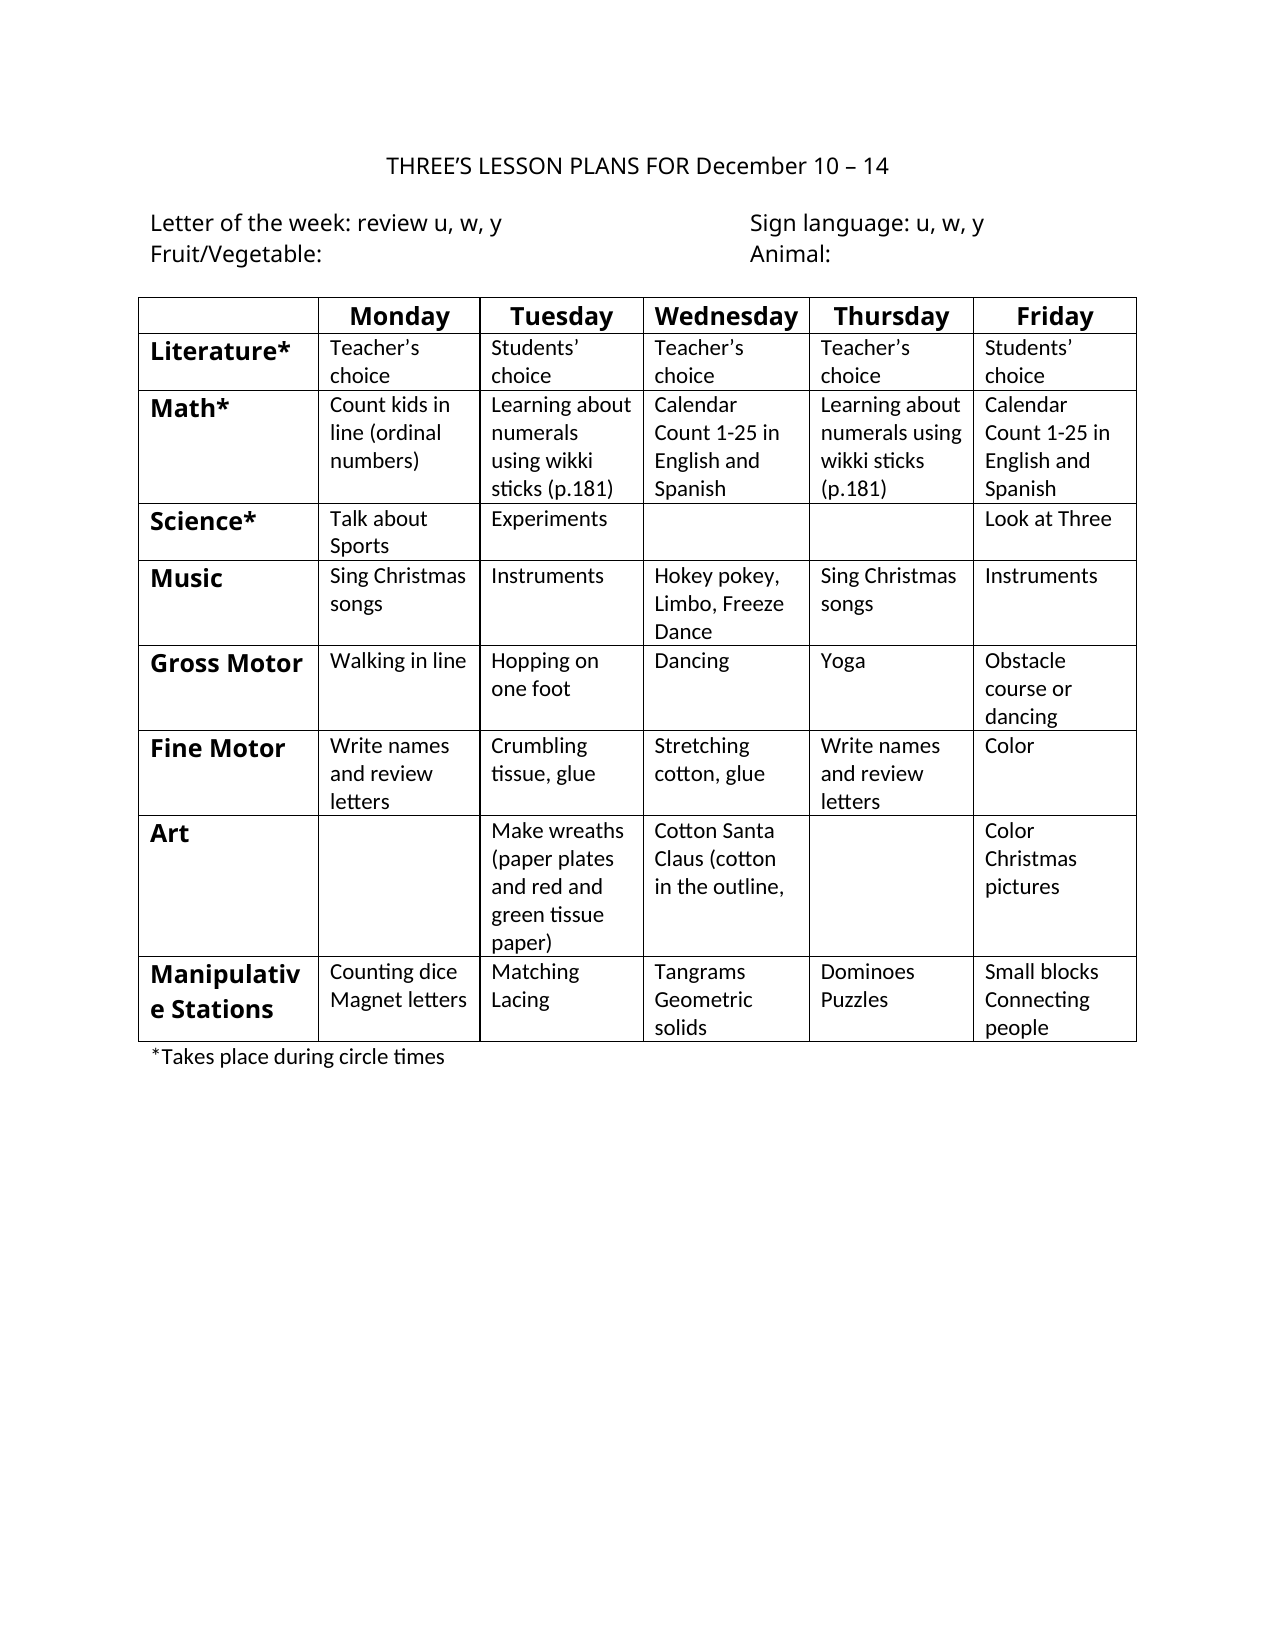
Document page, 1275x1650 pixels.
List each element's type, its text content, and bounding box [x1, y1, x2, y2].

table_cell [810, 504, 973, 560]
table_cell Calendar Count 1-25 in English and Spanish [644, 391, 809, 503]
table_cell Tangrams Geometric solids [644, 957, 809, 1041]
table_header Thursday [810, 298, 973, 332]
table_cell Students’ choice [974, 334, 1136, 389]
table_cell Stretching cotton, glue [644, 731, 809, 815]
text Letter of the week: review u, w, y Sign language: u, w, y [150, 207, 1125, 238]
table_cell Science* [139, 504, 318, 560]
table_cell Matching Lacing [481, 957, 643, 1041]
table_cell Music [139, 561, 318, 645]
table_cell Make wreaths (paper plates and red and green tissue paper) [481, 816, 643, 956]
table_cell Cotton Santa Claus (cotton in the outline, [644, 816, 809, 956]
table_header Wednesday [644, 298, 809, 332]
table_cell Math* [139, 391, 318, 503]
table_cell Teacher’s choice [644, 334, 809, 389]
table_cell Teacher’s choice [810, 334, 973, 389]
table_cell Learning about numerals using wikki sticks (p.181) [481, 391, 643, 503]
table_header Friday [974, 298, 1136, 332]
table_cell Instruments [974, 561, 1136, 645]
text THREE’S LESSON PLANS FOR December 10 – 14 [150, 150, 1125, 181]
table_cell Teacher’s choice [319, 334, 479, 389]
table_cell Dominoes Puzzles [810, 957, 973, 1041]
table_cell Manipulative Stations [139, 957, 318, 1041]
table_cell Art [139, 816, 318, 956]
table_cell Walking in line [319, 646, 479, 730]
table_header Monday [319, 298, 479, 332]
table_cell Hokey pokey, Limbo, Freeze Dance [644, 561, 809, 645]
table_cell [644, 504, 809, 560]
table_header Tuesday [481, 298, 643, 332]
table_cell Sing Christmas songs [319, 561, 479, 645]
text Fruit/Vegetable: Animal: [150, 238, 1125, 269]
table_header [139, 298, 318, 332]
table_cell Write names and review letters [810, 731, 973, 815]
table_cell Look at Three [974, 504, 1136, 560]
table_cell Counting dice Magnet letters [319, 957, 479, 1041]
table_cell Count kids in line (ordinal numbers) [319, 391, 479, 503]
table_cell Experiments [481, 504, 643, 560]
table_cell Hopping on one foot [481, 646, 643, 730]
table_cell Fine Motor [139, 731, 318, 815]
table_cell Color [974, 731, 1136, 815]
table_cell Literature* [139, 334, 318, 389]
table_cell Instruments [481, 561, 643, 645]
table_cell Write names and review letters [319, 731, 479, 815]
table_cell Color Christmas pictures [974, 816, 1136, 956]
table_cell Sing Christmas songs [810, 561, 973, 645]
table_cell Obstacle course or dancing [974, 646, 1136, 730]
table_cell Yoga [810, 646, 973, 730]
table_cell Crumbling tissue, glue [481, 731, 643, 815]
table_cell Gross Motor [139, 646, 318, 730]
table_cell [319, 816, 479, 956]
table_cell Learning about numerals using wikki sticks (p.181) [810, 391, 973, 503]
table_cell Students’ choice [481, 334, 643, 389]
text *Takes place during circle times [150, 1042, 1125, 1070]
table_cell Talk about Sports [319, 504, 479, 560]
table_cell Small blocks Connecting people [974, 957, 1136, 1041]
table_cell Dancing [644, 646, 809, 730]
table_cell Calendar Count 1-25 in English and Spanish [974, 391, 1136, 503]
table_cell [810, 816, 973, 956]
